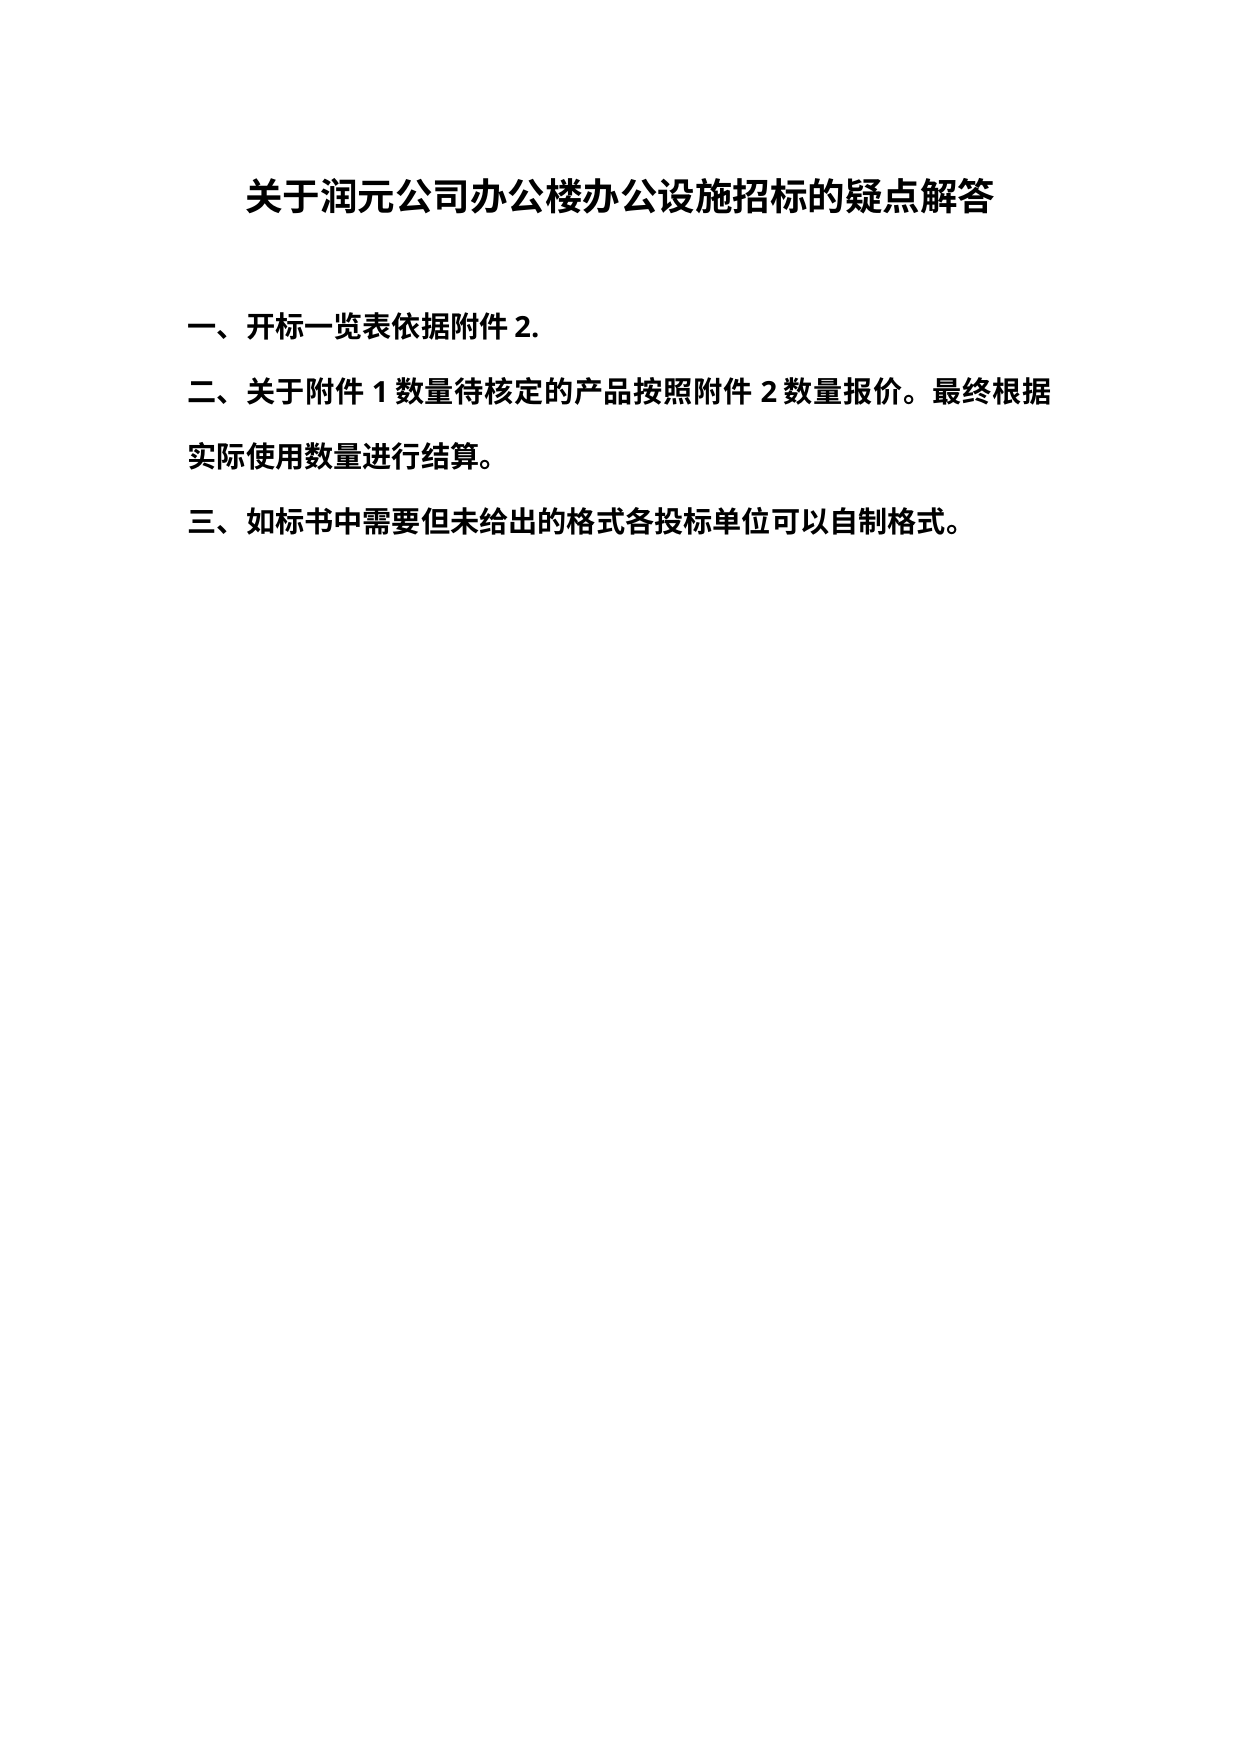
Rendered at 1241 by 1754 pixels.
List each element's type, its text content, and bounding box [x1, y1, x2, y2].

text 关于润元公司办公楼办公设施招标的疑点解答 [187, 162, 1053, 227]
list 如标书中需要但未给出的格式各投标单位可以自制格式。 [187, 487, 1053, 552]
list 开标一览表依据附件2. [187, 292, 1053, 357]
list 关于附件1数量待核定的产品按照附件2数量报价。最终根据实际使用数量进行结算。 [187, 357, 1053, 487]
